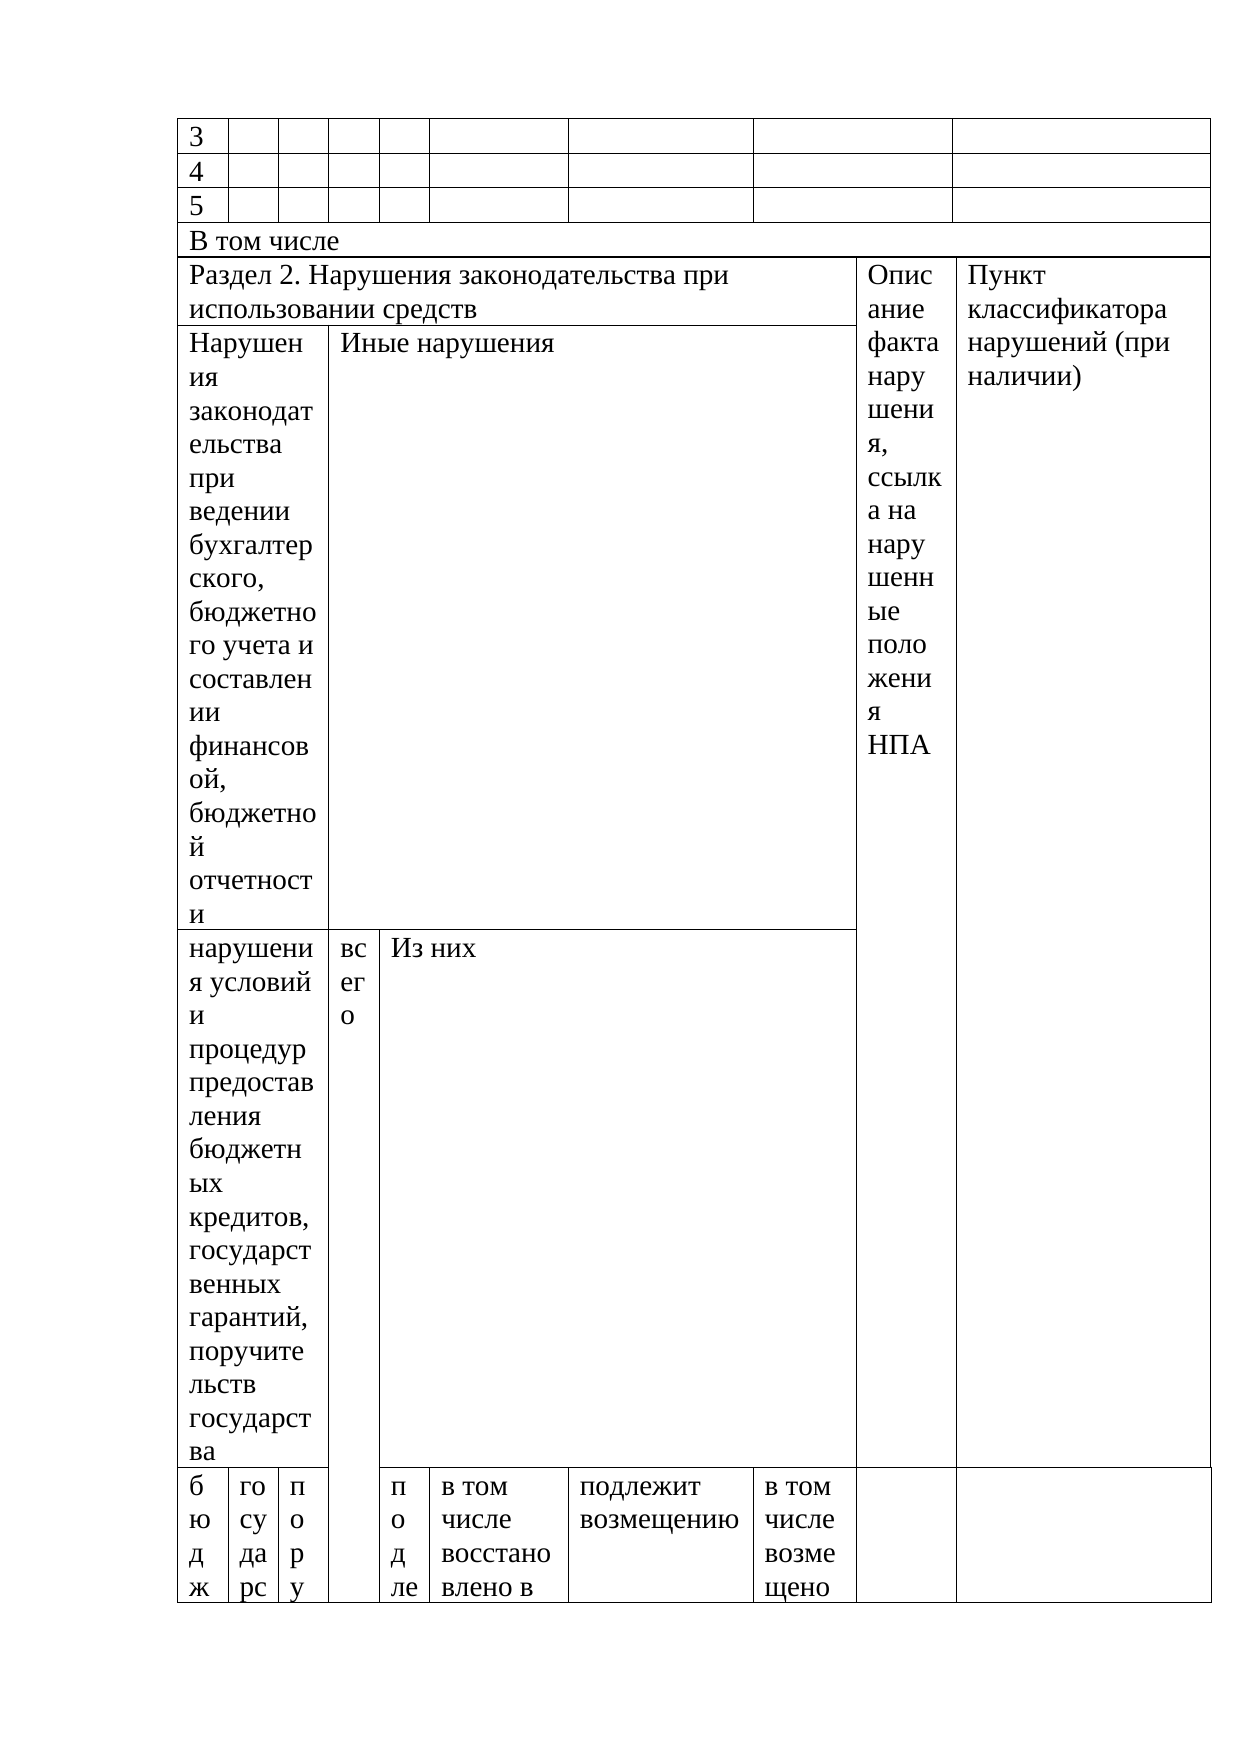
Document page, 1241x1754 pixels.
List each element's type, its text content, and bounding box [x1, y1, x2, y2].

table_cell [229, 154, 278, 187]
table_cell нарушения условий и процедур предоставления бюджетных кредитов, государственных гарантий, поручительств государства [178, 930, 328, 1467]
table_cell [229, 1468, 278, 1602]
table_cell [229, 188, 278, 222]
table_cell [430, 1468, 568, 1602]
table_cell [279, 188, 328, 222]
table_cell [380, 119, 429, 153]
table_cell [953, 188, 1210, 222]
table_cell [329, 154, 379, 187]
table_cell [279, 1468, 328, 1602]
table_cell [229, 119, 278, 153]
table_cell Описание факта нарушения, ссылка на нарушенные положения НПА [857, 258, 956, 1467]
table_cell [857, 1468, 956, 1602]
table_cell [754, 188, 952, 222]
table_cell [279, 154, 328, 187]
table_cell [569, 154, 753, 187]
table_cell [279, 119, 328, 153]
table_cell [953, 154, 1210, 187]
table_cell [329, 188, 379, 222]
table_cell Пункт классификатора нарушений (при наличии) [957, 258, 1210, 1467]
table_cell [569, 188, 753, 222]
table_cell [430, 154, 568, 187]
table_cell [380, 1468, 429, 1602]
table_cell [329, 119, 379, 153]
table_cell Раздел 2. Нарушения законодательства при использовании средств [178, 258, 856, 324]
table_cell [754, 154, 952, 187]
table_cell бюджетные кредиты [178, 1468, 228, 1602]
table_cell Иные нарушения [329, 326, 856, 929]
table_cell [430, 188, 568, 222]
table_cell Из них [380, 930, 856, 1467]
table_cell [953, 119, 1210, 153]
table_cell Нарушения законодательства при ведении бухгалтерского, бюджетного учета и составлении финансовой, бюджетной отчетности [178, 326, 328, 929]
table_cell [569, 119, 753, 153]
table_cell [754, 119, 952, 153]
table_cell [957, 1468, 1211, 1602]
table_cell 5 [178, 188, 228, 222]
table_cell 4 [178, 154, 228, 187]
table_cell 3 [178, 119, 228, 153]
table_cell [380, 154, 429, 187]
table_cell подлежит возмещению [569, 1468, 753, 1602]
table_cell [380, 188, 429, 222]
table_cell В том числе [178, 223, 1210, 256]
table_cell всего [329, 930, 379, 1602]
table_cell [754, 1468, 856, 1602]
table_cell [430, 119, 568, 153]
